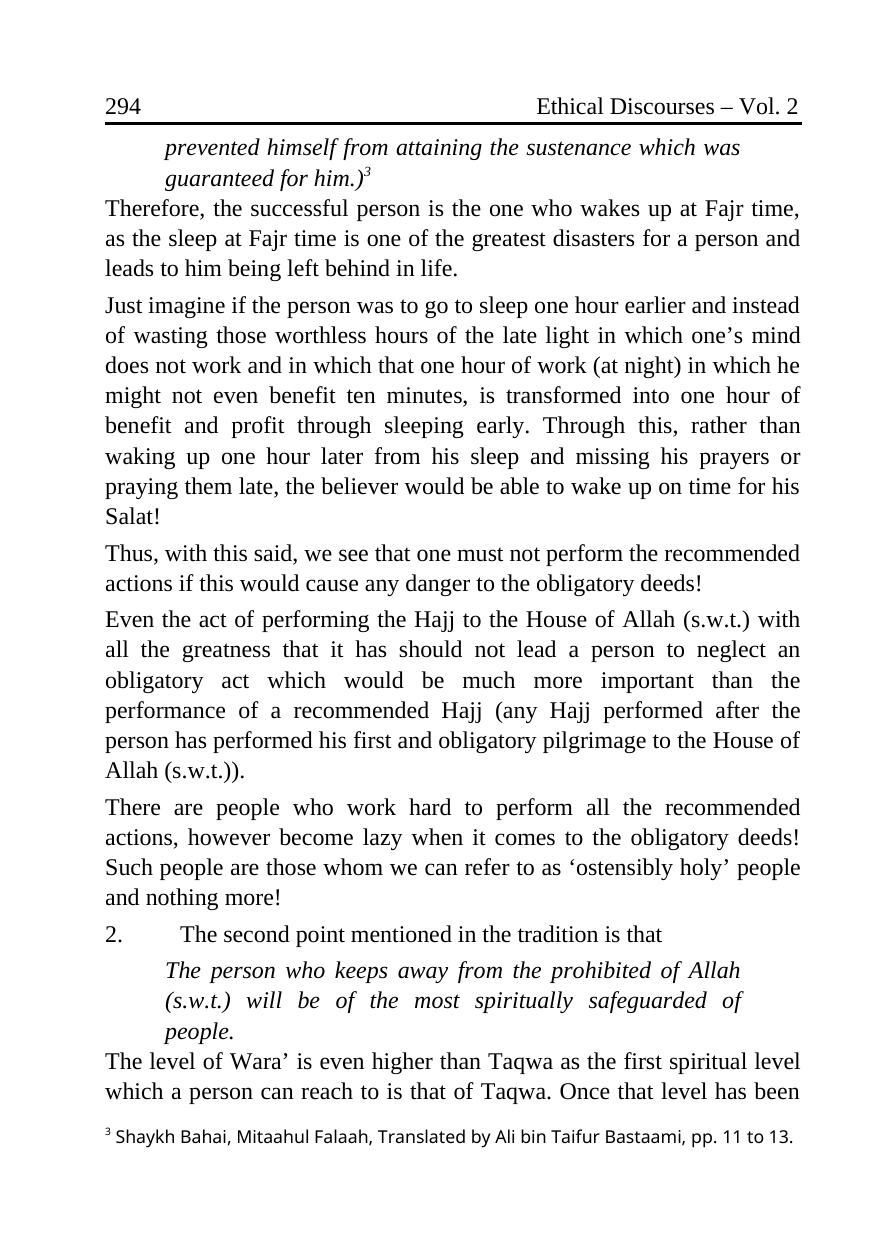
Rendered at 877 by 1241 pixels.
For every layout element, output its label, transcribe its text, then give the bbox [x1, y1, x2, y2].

text Just imagine if the person was to go to sleep one hour earlier and instead of wasting those worthless hours of the late light in which one’s mind does not work and in which that one hour of work (at night) in which he might not even benefit ten minutes, is transformed into one hour of benefit and profit through sleeping early. Through this, rather than waking up one hour later from his sleep and missing his prayers or praying them late, the believer would be able to wake up on time for his Salat! [105, 289, 802, 531]
text The person who keeps away from the prohibited of Allah (s.w.t.) will be of the most spiritually safeguarded of people. [165, 954, 742, 1045]
text There are people who work hard to perform all the recommended actions, however become lazy when it comes to the obligatory deeds! Such people are those whom we can refer to as ‘ostensibly holy’ people and nothing more! [105, 791, 802, 912]
text Even the act of performing the Hajj to the House of Allah (s.w.t.) with all the greatness that it has should not lead a person to neglect an obligatory act which would be much more important than the performance of a recommended Hajj (any Hajj performed after the person has performed his first and obligatory pilgrimage to the House of Allah (s.w.t.)). [105, 603, 802, 785]
text Therefore, the successful person is the one who wakes up at Fajr time, as the sleep at Fajr time is one of the greatest disasters for a person and leads to him being left behind in life. [105, 192, 802, 283]
text 2. The second point mentioned in the tradition is that [105, 918, 802, 948]
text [165, 132, 742, 192]
text Thus, with this said, we see that one must not perform the recommended actions if this would cause any danger to the obligatory deeds! [105, 537, 802, 597]
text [105, 1045, 802, 1106]
